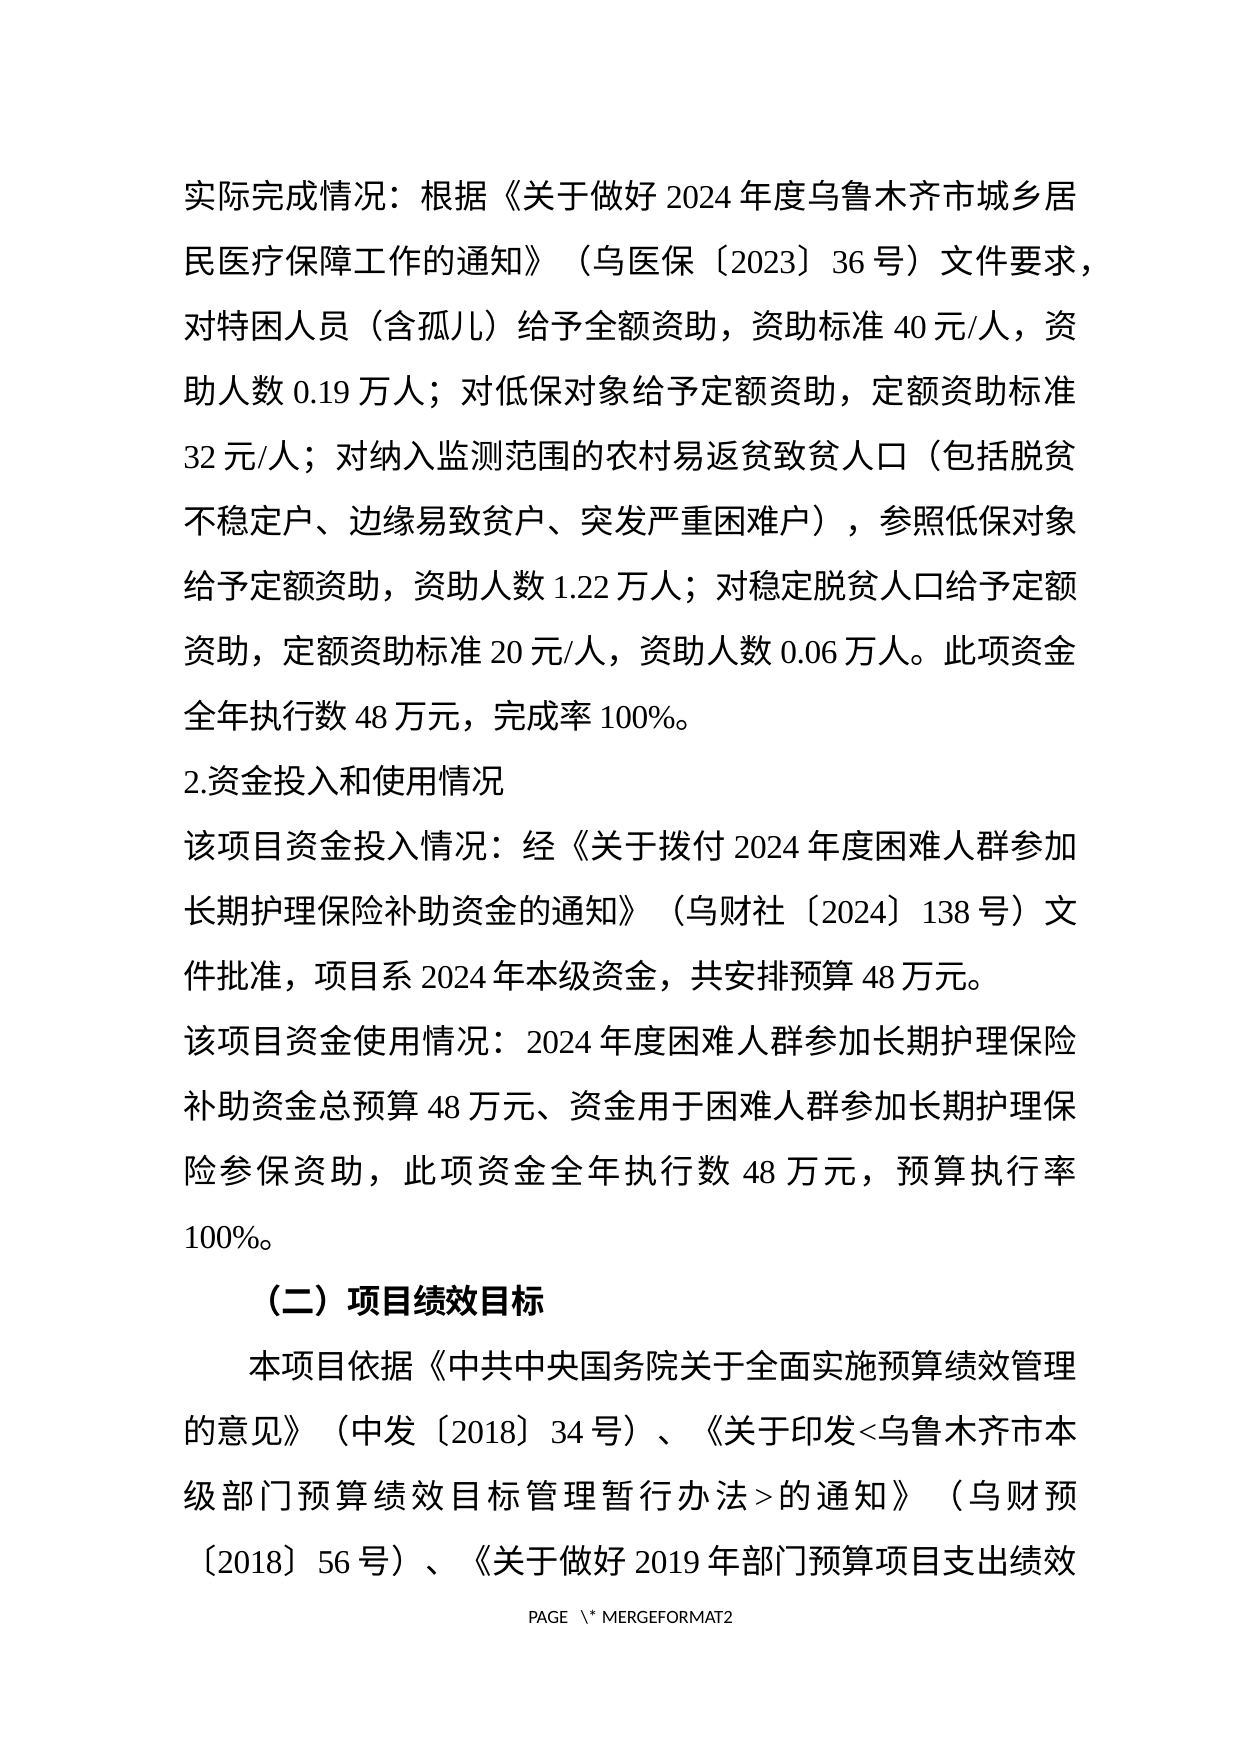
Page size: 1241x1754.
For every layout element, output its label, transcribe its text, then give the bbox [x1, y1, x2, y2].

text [183, 162, 1078, 1267]
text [183, 1332, 1078, 1592]
text （二）项目绩效目标 [183, 1267, 1078, 1332]
